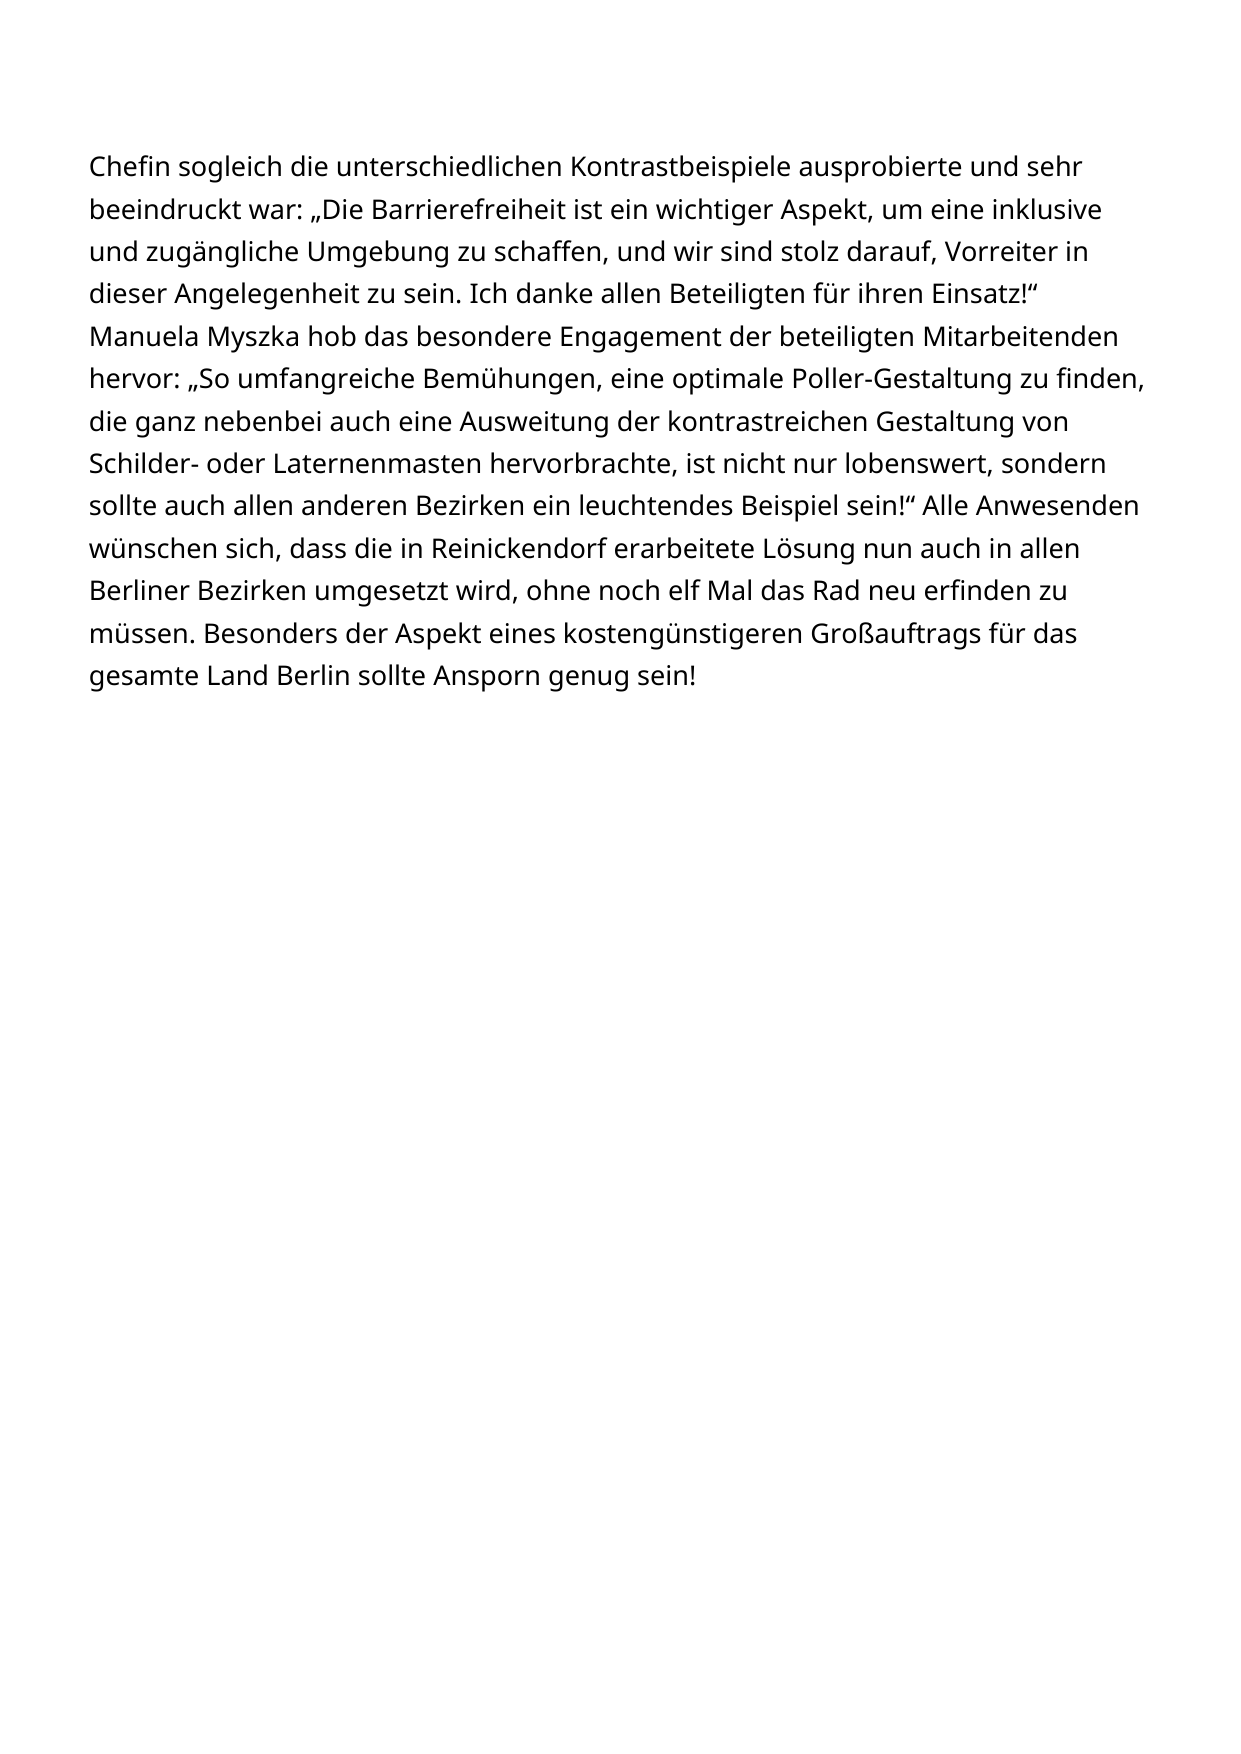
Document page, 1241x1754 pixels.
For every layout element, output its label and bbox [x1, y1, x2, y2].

text [89, 148, 1152, 693]
